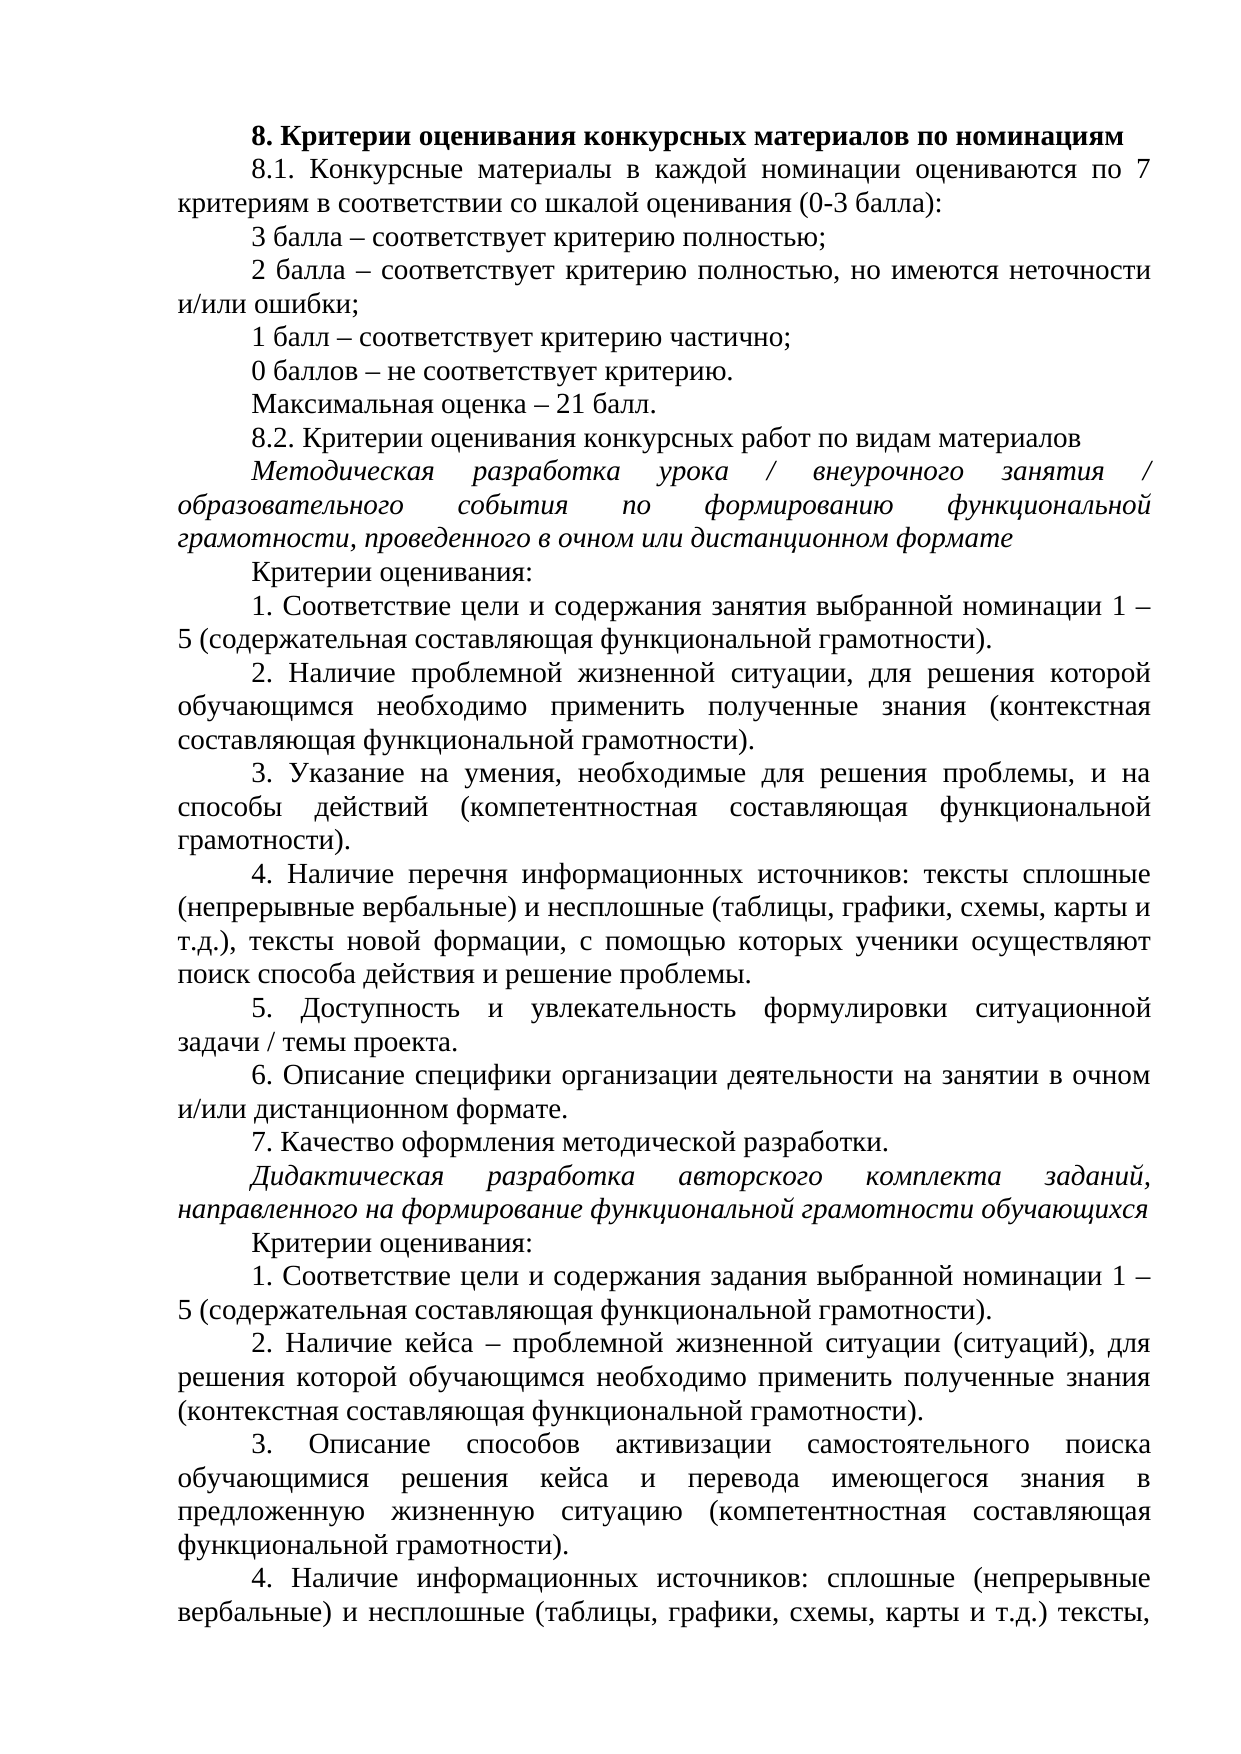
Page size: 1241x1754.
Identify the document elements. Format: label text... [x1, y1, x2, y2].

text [177, 1560, 1152, 1627]
text 3. Указание на умения, необходимые для решения проблемы, и на способы действий (компетентностная составляющая функциональной грамотности). [177, 755, 1152, 856]
text 8.2. Критерии оценивания конкурсных работ по видам материалов [177, 420, 1152, 453]
text 5. Доступность и увлекательность формулировки ситуационной задачи / темы проекта. [177, 990, 1152, 1057]
text 2. Наличие кейса – проблемной жизненной ситуации (ситуаций), для решения которой обучающимся необходимо применить полученные знания (контекстная составляющая функциональной грамотности). [177, 1326, 1152, 1426]
text 1. Соответствие цели и содержания занятия выбранной номинации 1 – 5 (содержательная составляющая функциональной грамотности). [177, 588, 1152, 655]
text 6. Описание специфики организации деятельности на занятии в очном и/или дистанционном формате. [177, 1057, 1152, 1124]
text Методическая разработка урока / внеурочного занятия / образовательного события по формированию функциональной грамотности, проведенного в очном или дистанционном формате [177, 453, 1152, 554]
text 3 балла – соответствует критерию полностью; [177, 219, 1152, 252]
text Критерии оценивания: [177, 554, 1152, 588]
text 1 балл – соответствует критерию частично; [177, 319, 1152, 353]
text 4. Наличие перечня информационных источников: тексты сплошные (непрерывные вербальные) и несплошные (таблицы, графики, схемы, карты и т.д.), тексты новой формации, с помощью которых ученики осуществляют поиск способа действия и решение проблемы. [177, 856, 1152, 990]
text 1. Соответствие цели и содержания задания выбранной номинации 1 – 5 (содержательная составляющая функциональной грамотности). [177, 1258, 1152, 1326]
text 8.1. Конкурсные материалы в каждой номинации оцениваются по 7 критериям в соответствии со шкалой оценивания (0-3 балла): [177, 152, 1152, 219]
text 8. Критерии оценивания конкурсных материалов по номинациям [177, 118, 1152, 152]
text 7. Качество оформления методической разработки. [177, 1124, 1152, 1158]
text 2 балла – соответствует критерию полностью, но имеются неточности и/или ошибки; [177, 252, 1152, 319]
text 0 баллов – не соответствует критерию. [177, 353, 1152, 386]
text Дидактическая разработка авторского комплекта заданий, направленного на формирование функциональной грамотности обучающихся [177, 1158, 1152, 1225]
text Максимальная оценка – 21 балл. [177, 386, 1152, 420]
text 2. Наличие проблемной жизненной ситуации, для решения которой обучающимся необходимо применить полученные знания (контекстная составляющая функциональной грамотности). [177, 655, 1152, 755]
text Критерии оценивания: [177, 1225, 1152, 1258]
text 3. Описание способов активизации самостоятельного поиска обучающимися решения кейса и перевода имеющегося знания в предложенную жизненную ситуацию (компетентностная составляющая функциональной грамотности). [177, 1426, 1152, 1560]
